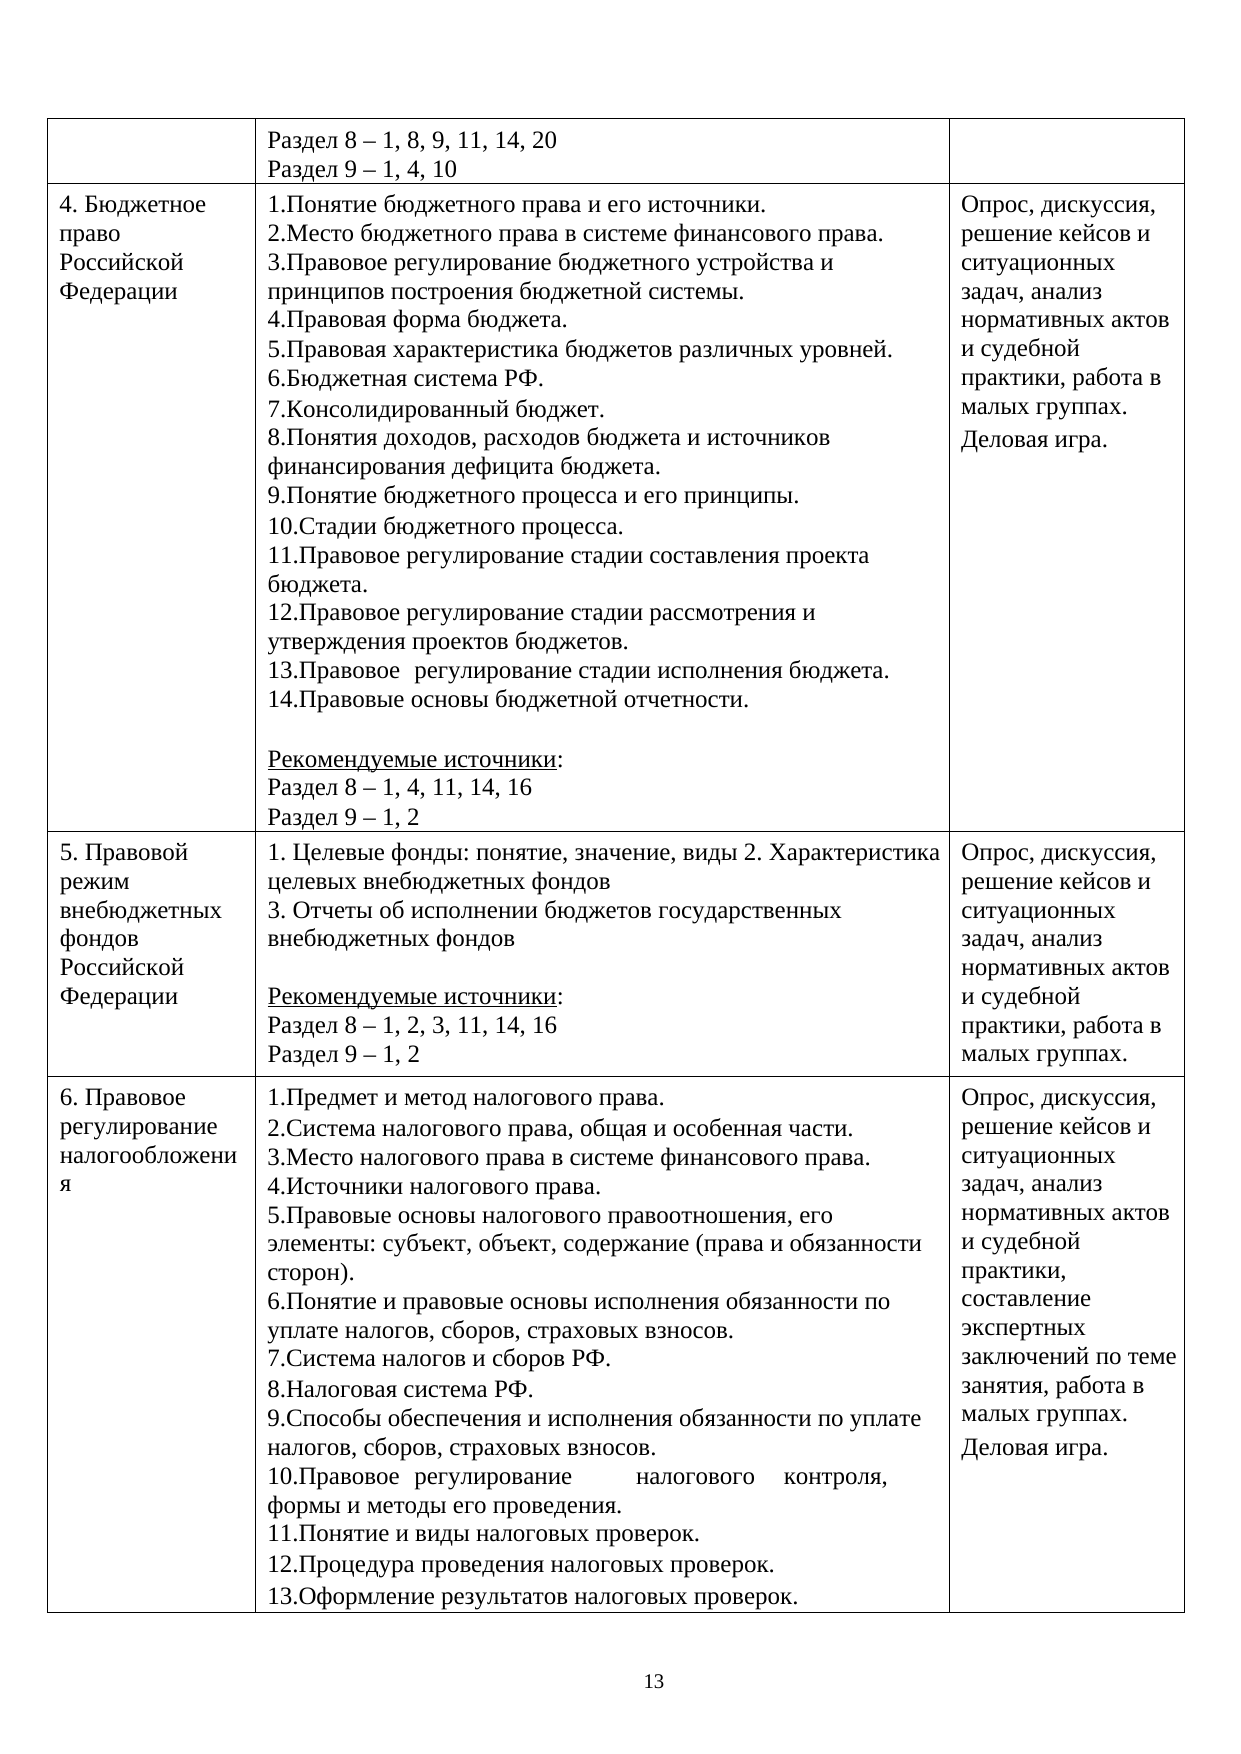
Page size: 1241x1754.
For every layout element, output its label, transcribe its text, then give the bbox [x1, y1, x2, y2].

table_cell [48, 119, 255, 183]
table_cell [256, 119, 949, 183]
table_cell 1.Понятие бюджетного права и его источники. 2.Место бюджетного права в системе финансового права. 3.Правовое регулирование бюджетного устройства и принципов построения бюджетной системы. 4.Правовая форма бюджета. 5.Правовая характеристика бюджетов различных уровней. 6.Бюджетная система РФ. 7.Консолидированный бюджет. 8.Понятия доходов, расходов бюджета и источников финансирования дефицита бюджета. 9.Понятие бюджетного процесса и его принципы. 10.Стадии бюджетного процесса. 11.Правовое регулирование стадии составления проекта бюджета. 12.Правовое регулирование стадии рассмотрения и утверждения проектов бюджетов. 13.Правовое регулирование стадии исполнения бюджета. 14.Правовые основы бюджетной отчетности. Рекомендуемые источники: Раздел 8 – 1, 4, 11, 14, 16 Раздел 9 – 1, 2 [256, 184, 949, 831]
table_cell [48, 1077, 255, 1612]
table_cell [950, 119, 1184, 183]
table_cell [256, 1077, 949, 1612]
table_cell Опрос, дискуссия, решение кейсов и ситуационных задач, анализ нормативных актов и судебной практики, работа в малых группах. [950, 832, 1184, 1076]
table_cell 1. Целевые фонды: понятие, значение, виды 2. Характеристика целевых внебюджетных фондов 3. Отчеты об исполнении бюджетов государственных внебюджетных фондов Рекомендуемые источники: Раздел 8 – 1, 2, 3, 11, 14, 16 Раздел 9 – 1, 2 [256, 832, 949, 1076]
table_cell 4. Бюджетное право Российской Федерации [48, 184, 255, 831]
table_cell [950, 1077, 1184, 1612]
table_cell 5. Правовой режим внебюджетных фондов Российской Федерации [48, 832, 255, 1076]
table_cell Опрос, дискуссия, решение кейсов и ситуационных задач, анализ нормативных актов и судебной практики, работа в малых группах. Деловая игра. [950, 184, 1184, 831]
